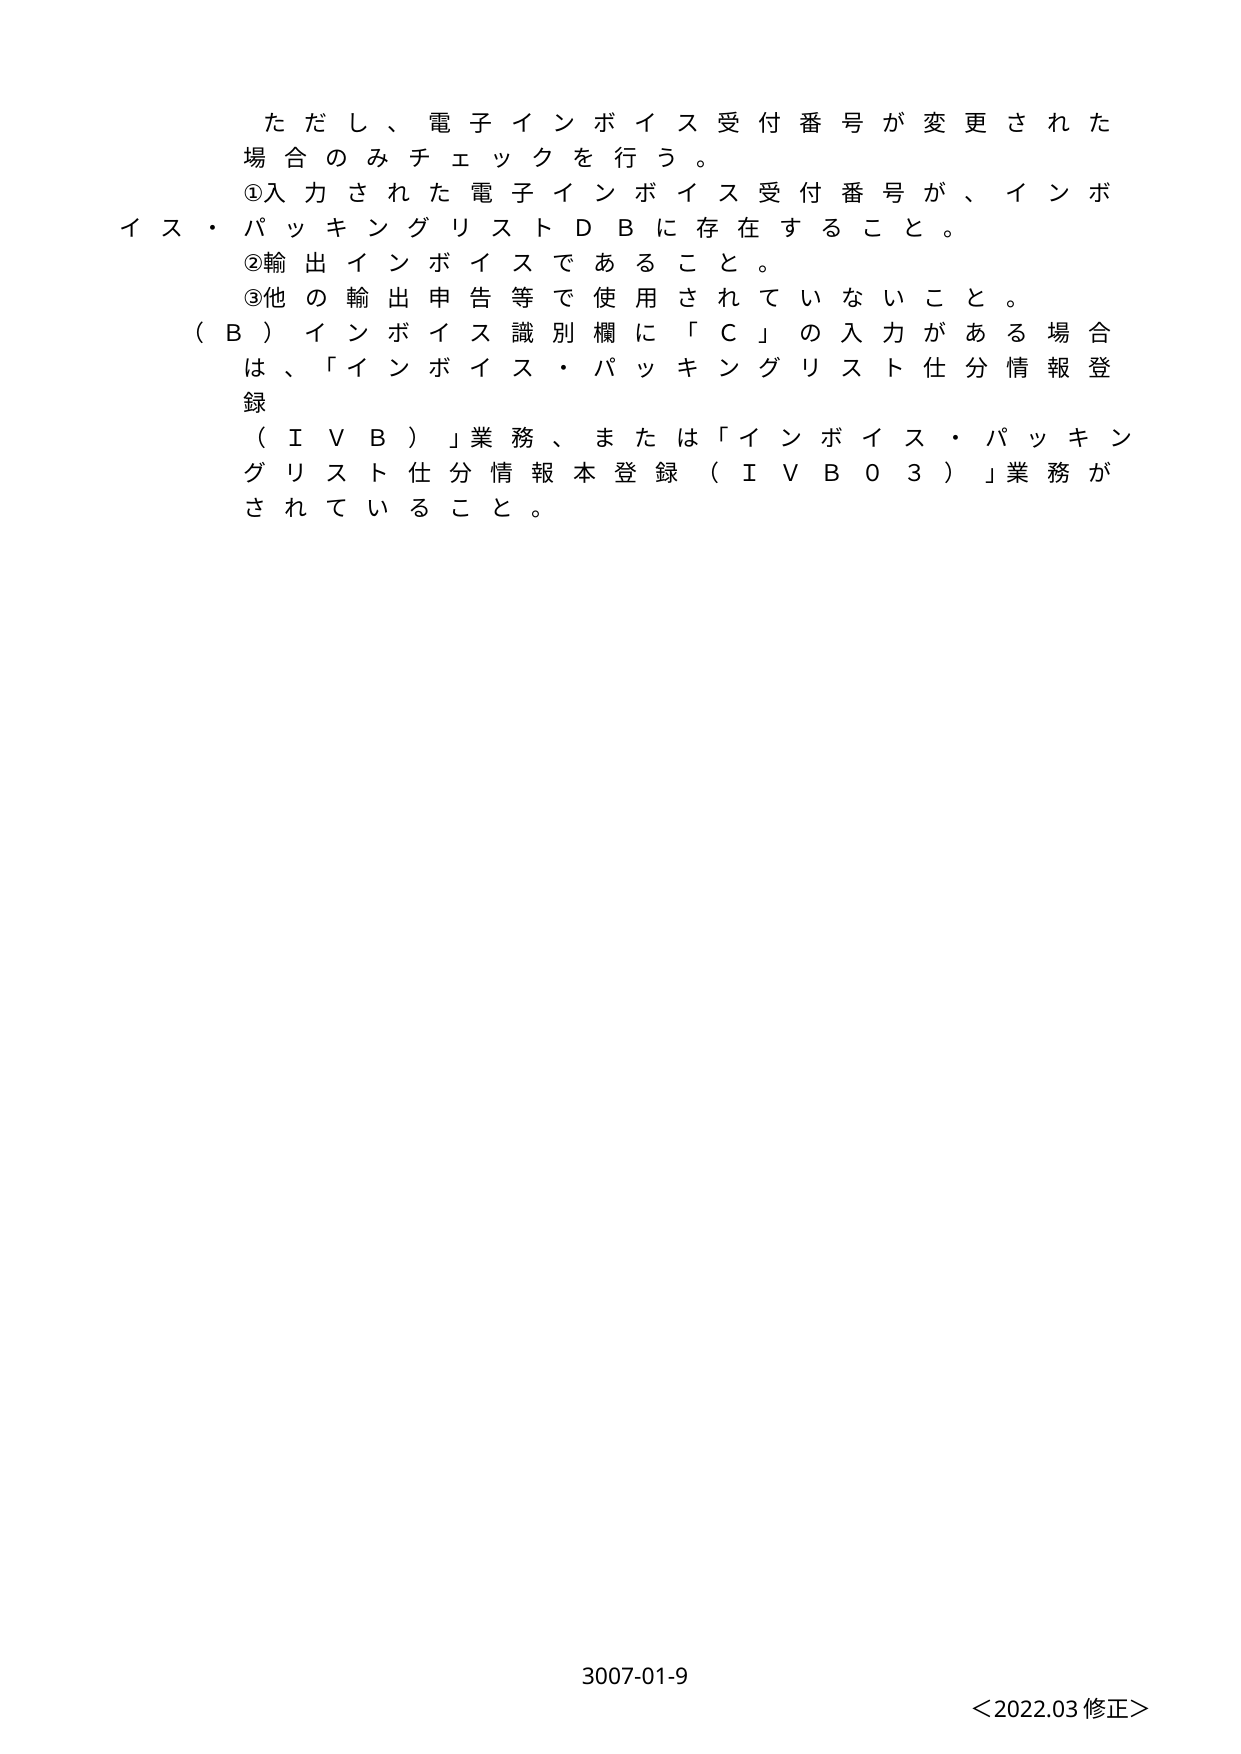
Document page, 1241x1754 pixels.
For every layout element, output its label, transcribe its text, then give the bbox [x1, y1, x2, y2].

text ③他の輸出申告等で使用されていないこと。 [119, 279, 1150, 314]
text （ＩＶＢ）｣業務、または｢インボイス・パッキングリスト仕分情報本登録（ＩＶＢ０３）｣業務がされていること。 [222, 419, 1150, 524]
text ①入力された電子インボイス受付番号が、インボイス・パッキングリストＤＢに存在すること。 [119, 174, 1150, 244]
text （Ｂ）インボイス識別欄に「Ｃ」の入力がある場合は、｢インボイス・パッキングリスト仕分情報登録 [161, 314, 1150, 419]
text ②輸出インボイスであること。 [119, 244, 1150, 279]
text ただし、電子インボイス受付番号が変更された場合のみチェックを行う。 [222, 104, 1150, 174]
